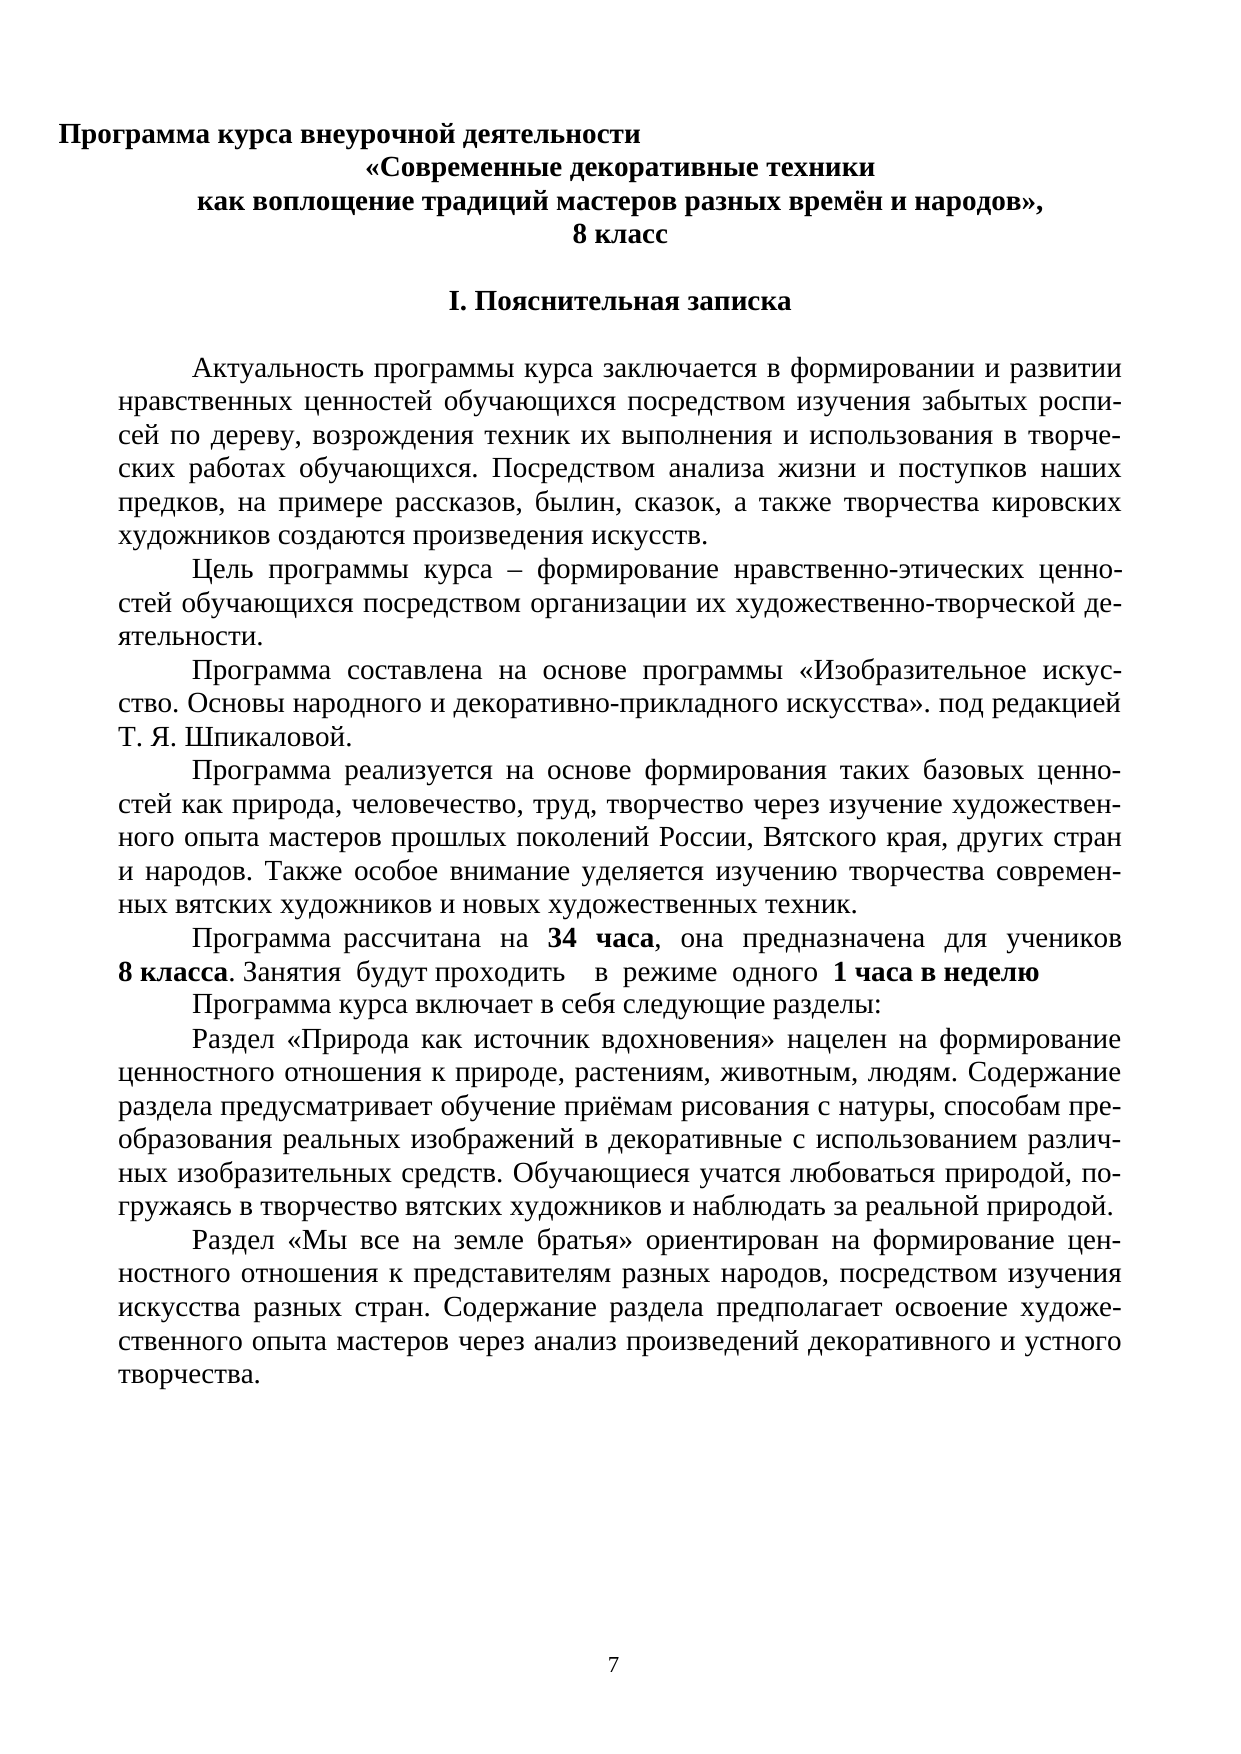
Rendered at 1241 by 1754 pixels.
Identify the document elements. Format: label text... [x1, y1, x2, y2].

text Программа рассчитана на 34 часа, она предназначена для учеников 8 класса. Занятия будут проходить в режиме одного 1 часа в неделю [118, 920, 1122, 987]
text Раздел «Природа как источник вдохновения» нацелен на формирование ценностного отношения к природе, растениям, животным, людям. Содержание раздела предусматривает обучение приёмам рисования с натуры, способам пре- образования реальных изображений в декоративные с использованием различ- ных изобразительных средств. Обучающиеся учатся любоваться природой, по- гружаясь в творчество вятских художников и наблюдать за реальной природой. [118, 1021, 1122, 1222]
text как воплощение традиций мастеров разных времён и народов», 8 класс [191, 183, 1050, 250]
text Цель программы курса – формирование нравственно-этических ценно- стей обучающихся посредством организации их художественно-творческой де- ятельности. [118, 551, 1123, 652]
text Программа курса включает в себя следующие разделы: [192, 987, 1192, 1021]
text Программа курса внеурочной деятельности [58, 116, 1104, 149]
text Актуальность программы курса заключается в формировании и развитии нравственных ценностей обучающихся посредством изучения забытых роспи- сей по дереву, возрождения техник их выполнения и использования в творче- ских работах обучающихся. Посредством анализа жизни и поступков наших предков, на примере рассказов, былин, сказок, а также творчества кировских художников создаются произведения искусств. [118, 350, 1123, 551]
text Программа составлена на основе программы «Изобразительное искус- ство. Основы народного и декоративно-прикладного искусства». под редакцией Т. Я. Шпикаловой. [118, 652, 1122, 752]
text Программа реализуется на основе формирования таких базовых ценно- стей как природа, человечество, труд, творчество через изучение художествен- ного опыта мастеров прошлых поколений России, Вятского края, других стран и народов. Также особое внимание уделяется изучению творчества современ- ных вятских художников и новых художественных техник. [118, 752, 1122, 920]
subtitle Пояснительная записка [448, 283, 1192, 317]
text Раздел «Мы все на земле братья» ориентирован на формирование цен- ностного отношения к представителям разных народов, посредством изучения искусства разных стран. Содержание раздела предполагает освоение художе- ственного опыта мастеров через анализ произведений декоративного и устного творчества. [118, 1222, 1123, 1390]
subtitle «Современные декоративные техники [136, 149, 1104, 183]
